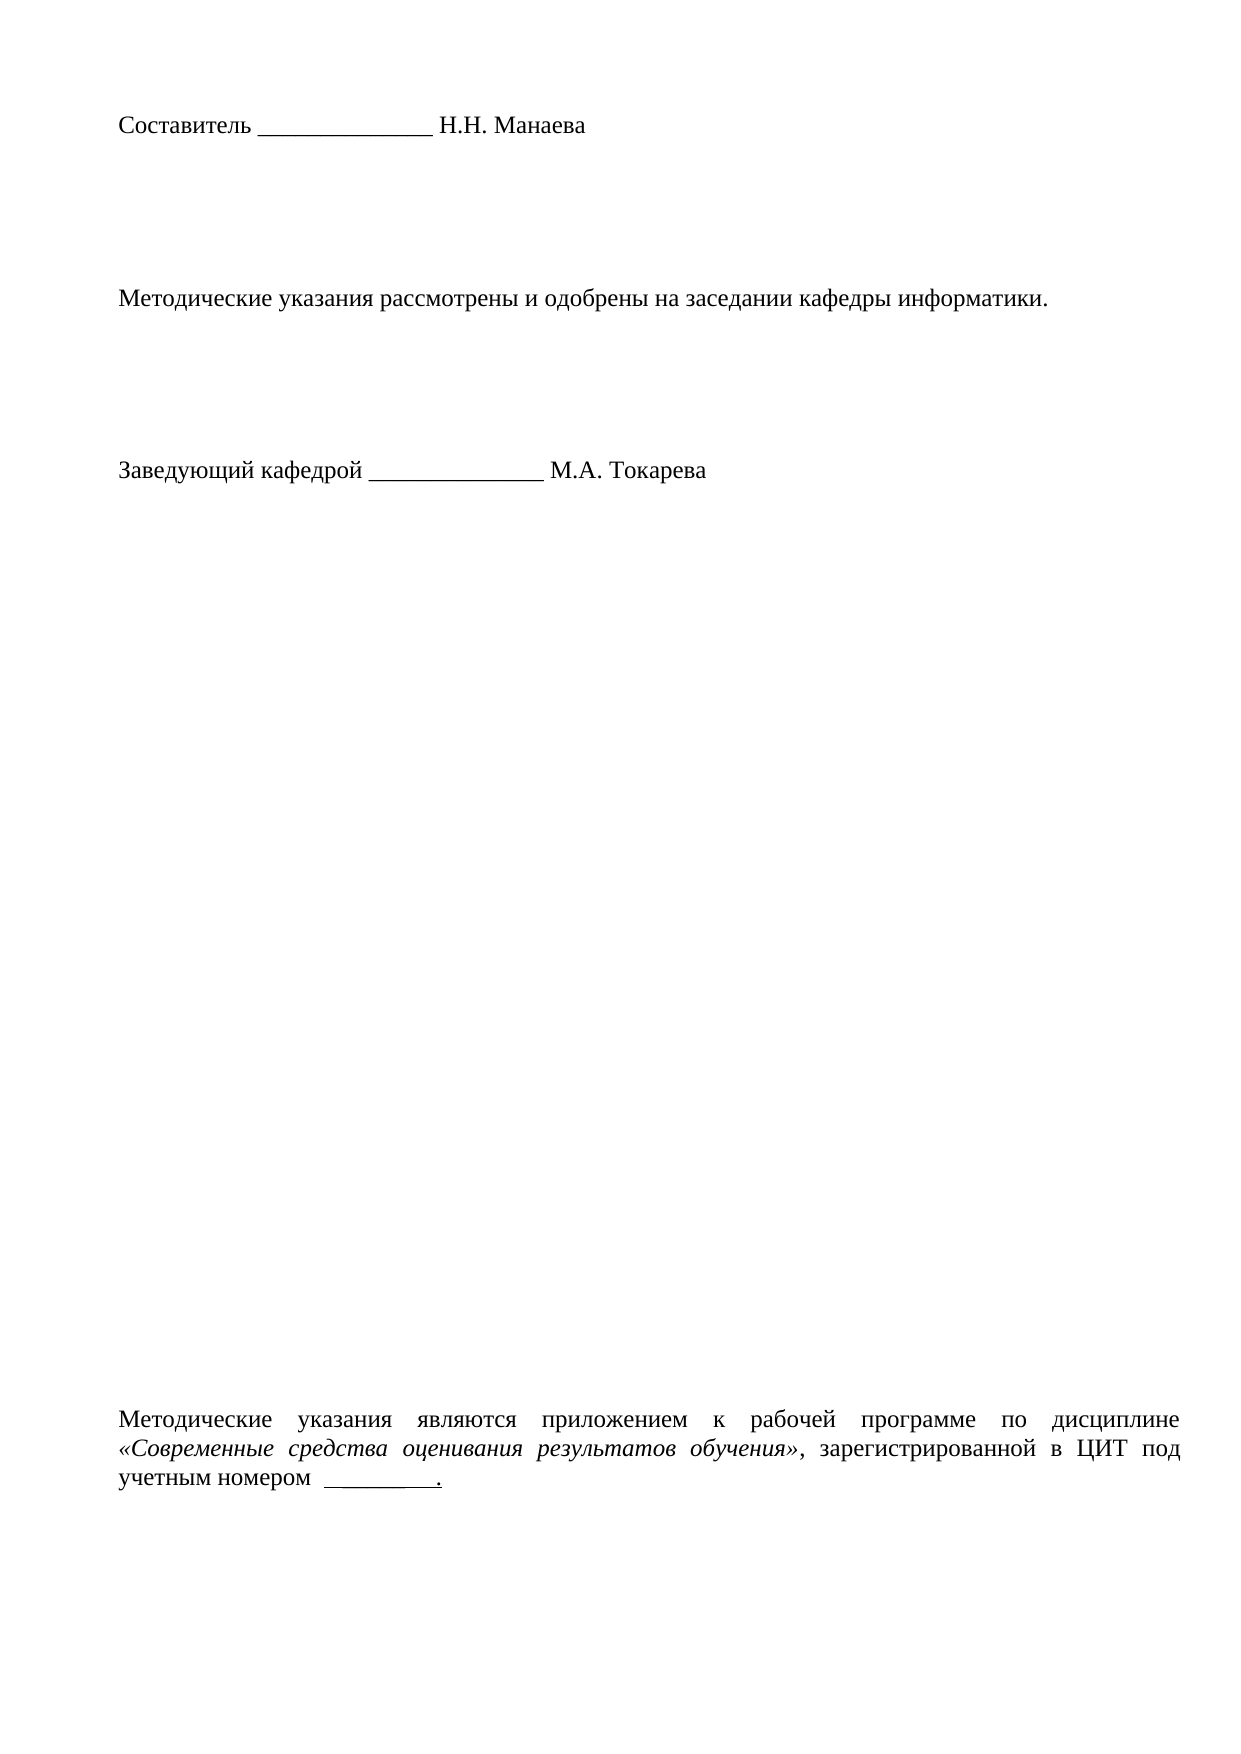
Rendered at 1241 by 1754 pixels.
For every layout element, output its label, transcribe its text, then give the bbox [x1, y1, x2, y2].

text Методические указания рассмотрены и одобрены на заседании кафедры информатики. [118, 283, 1181, 312]
text Заведующий кафедрой ______________ М.А. Токарева [118, 456, 1181, 484]
text Методические указания являются приложением к рабочей программе по дисциплине «Современные средства оценивания результатов обучения», зарегистрированной в ЦИТ под учетным номером _____ . [118, 1404, 1181, 1491]
text Составитель ______________ Н.Н. Манаева [118, 111, 1181, 139]
